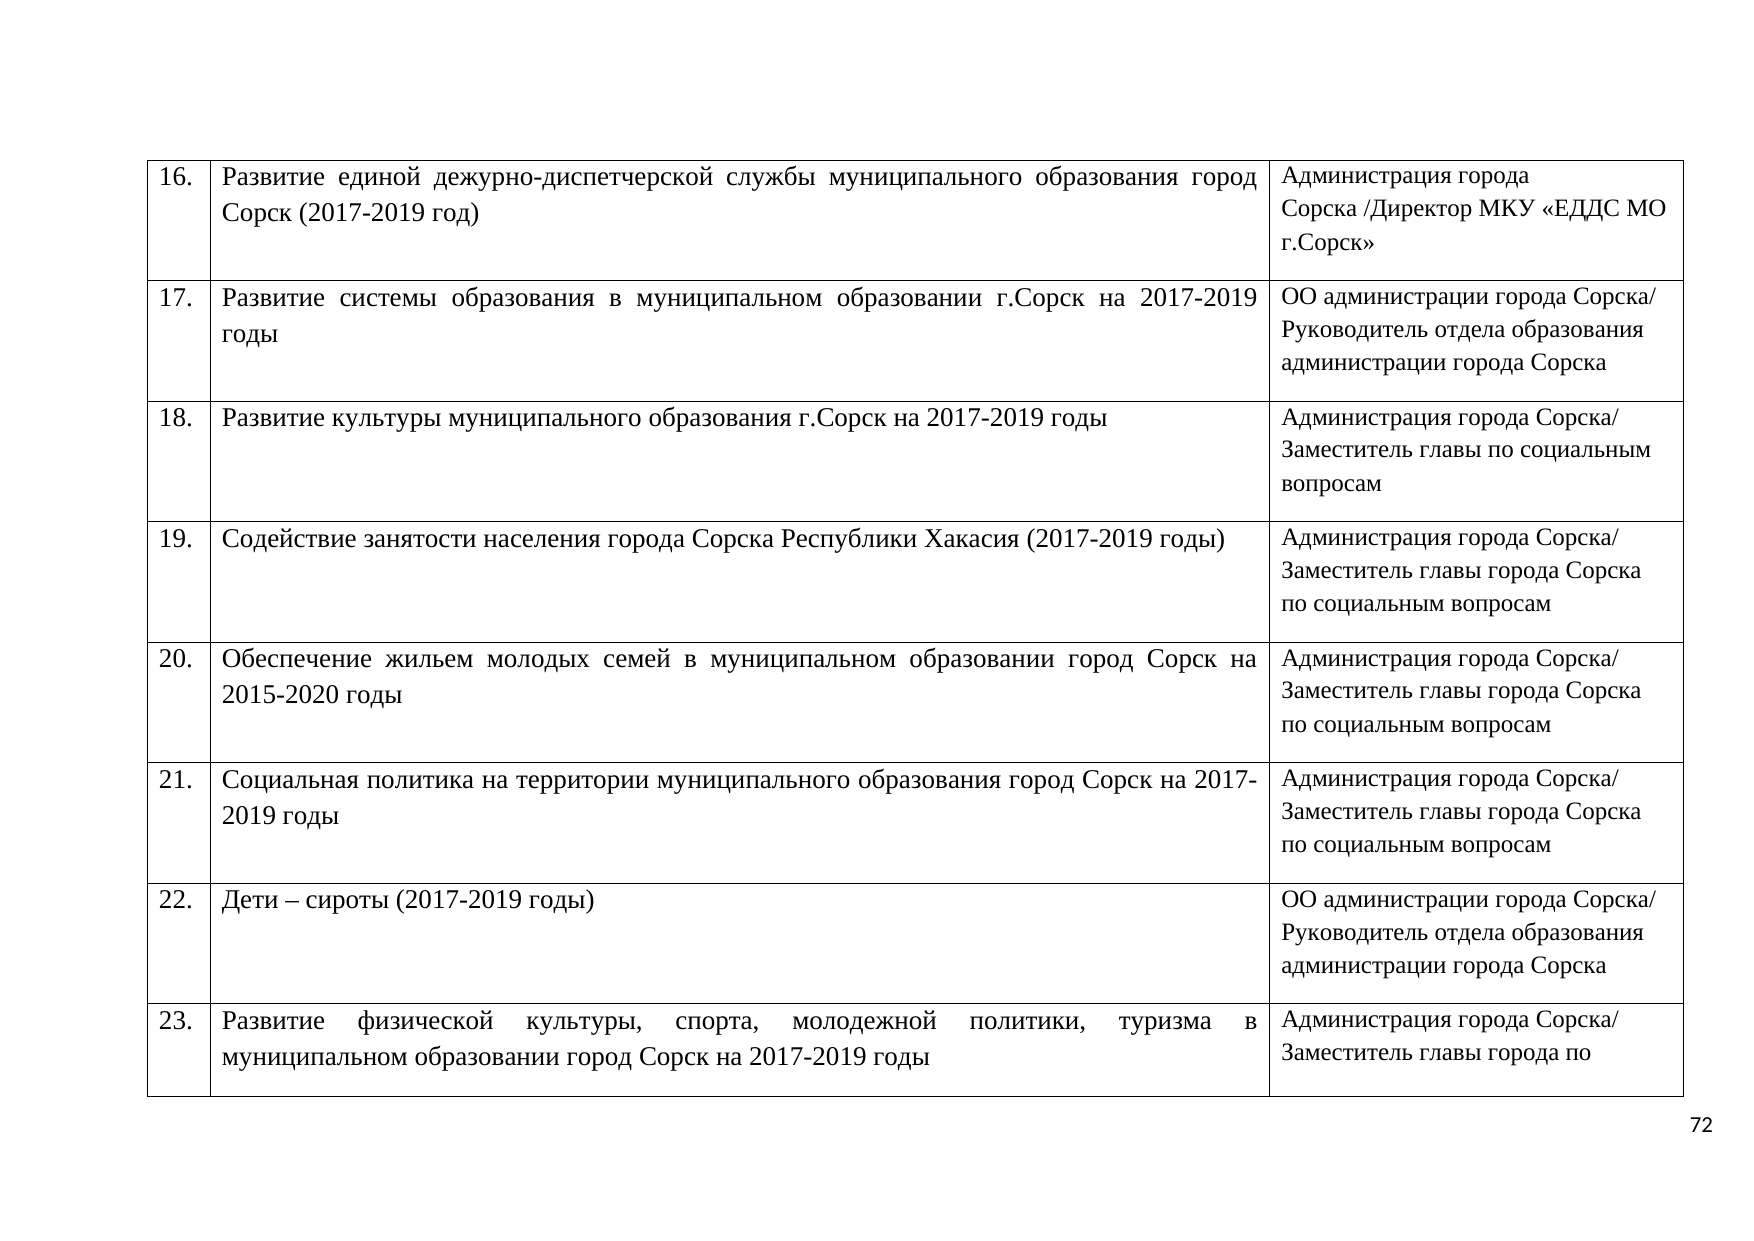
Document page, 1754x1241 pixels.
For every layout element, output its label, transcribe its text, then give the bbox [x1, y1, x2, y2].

table_cell 23. [148, 1004, 210, 1096]
table_cell Развитие системы образования в муниципальном образовании г.Сорск на 2017-2019 годы [211, 281, 1269, 401]
table_cell ОО администрации города Сорска/ Руководитель отдела образования администрации города Сорска [1270, 884, 1683, 1003]
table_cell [1270, 1004, 1683, 1096]
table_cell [211, 1004, 1269, 1096]
table_cell Развитие культуры муниципального образования г.Сорск на 2017-2019 годы [211, 402, 1269, 521]
table_cell ОО администрации города Сорска/ Руководитель отдела образования администрации города Сорска [1270, 281, 1683, 401]
table_cell 21. [148, 763, 210, 883]
table_cell Содействие занятости населения города Сорска Республики Хакасия (2017-2019 годы) [211, 522, 1269, 642]
table_cell Дети – сироты (2017-2019 годы) [211, 884, 1269, 1003]
table_cell Социальная политика на территории муниципального образования город Сорск на 2017-2019 годы [211, 763, 1269, 883]
table_cell Развитие единой дежурно-диспетчерской службы муниципального образования город Сорск (2017-2019 год) [211, 161, 1269, 280]
table_cell 22. [148, 884, 210, 1003]
table_cell Администрация города Сорска/ Заместитель главы по социальным вопросам [1270, 402, 1683, 521]
table_cell 18. [148, 402, 210, 521]
table_cell 20. [148, 643, 210, 762]
table_cell 16. [148, 161, 210, 280]
table_cell Обеспечение жильем молодых семей в муниципальном образовании город Сорск на 2015-2020 годы [211, 643, 1269, 762]
table_cell 17. [148, 281, 210, 401]
table_cell 19. [148, 522, 210, 642]
table_cell Администрация города Сорска /Директор МКУ «ЕДДС МО г.Сорск» [1270, 161, 1683, 280]
table_cell Администрация города Сорска/ Заместитель главы города Сорска по социальным вопросам [1270, 643, 1683, 762]
table_cell Администрация города Сорска/ Заместитель главы города Сорска по социальным вопросам [1270, 763, 1683, 883]
table_cell Администрация города Сорска/ Заместитель главы города Сорска по социальным вопросам [1270, 522, 1683, 642]
